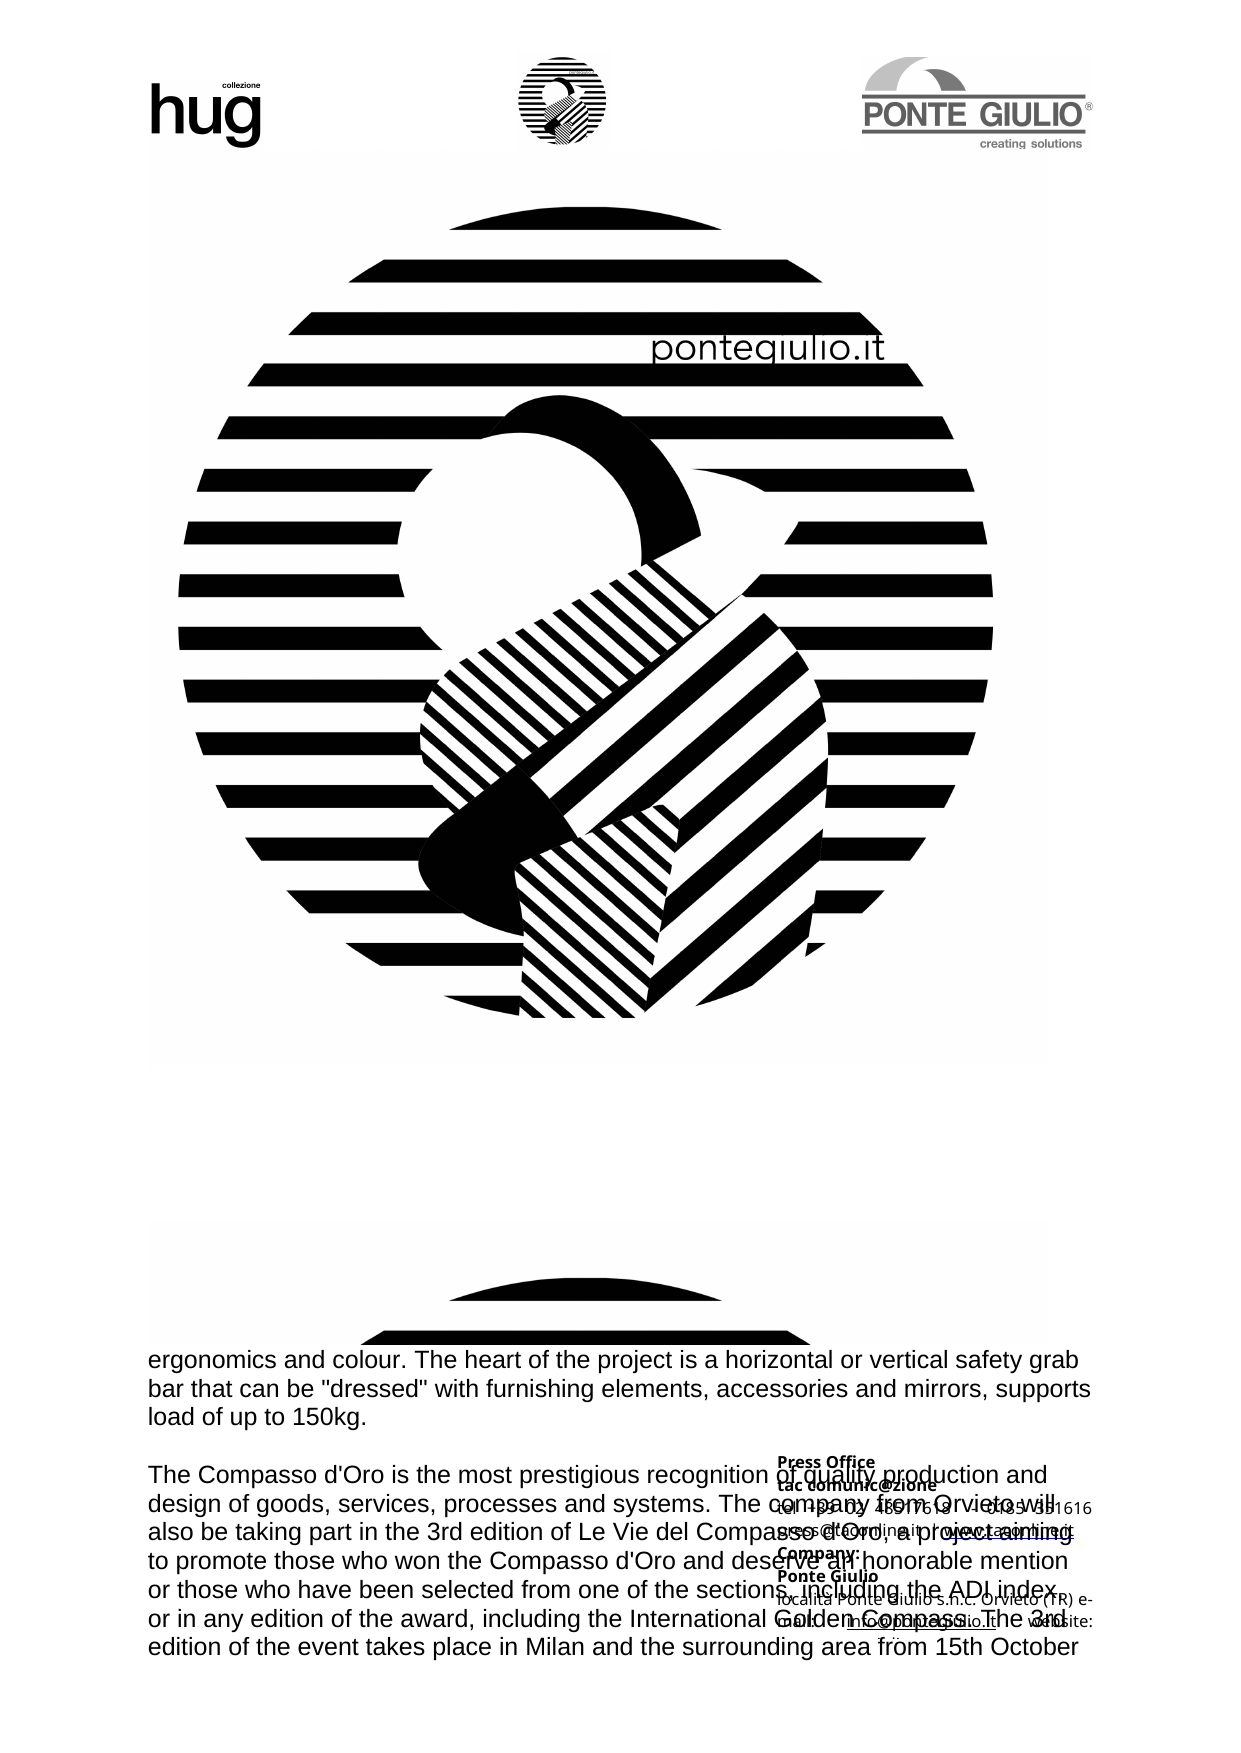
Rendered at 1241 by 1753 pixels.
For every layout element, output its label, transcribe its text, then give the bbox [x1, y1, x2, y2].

text The Compasso d'Oro is the most prestigious recognition of quality production and design of goods, services, processes and systems. The company from Orvieto will also be taking part in the 3rd edition of Le Vie del Compasso d'Oro, a project aiming to promote those who won the Compasso d'Oro and deserve an honorable mention or those who have been selected from one of the sections, including the ADI index, or in any edition of the award, including the International Golden Compass. The 3rd edition of the event takes place in Milan and the surrounding area from 15th October 2018 to 15 January 2019. It begins with the inauguration of the ADI Design Index exhibition during Fall Design Week in Milan and ends with the start of the sales. During the entire period, Ponte Giulio, in collaboration with ADI Lombardia, is promoting an initiative at the Saidel showroom in Via Andrea Binda 12 to offer direct experience through different interpretations, linked to the thematic typologies or to the analysis of materials, with aim of helping the general public to learn about and buy well designed products. [148, 1460, 1092, 1661]
picture [147, 1220, 1048, 1345]
text Hug is a product that was created and developed while closely considering form, ergonomics and colour. The heart of the project is a horizontal or vertical safety grab bar that can be "dressed" with furnishing elements, accessories and mirrors, supports load of up to 150kg. [148, 1345, 1092, 1431]
picture [147, 51, 1093, 1070]
